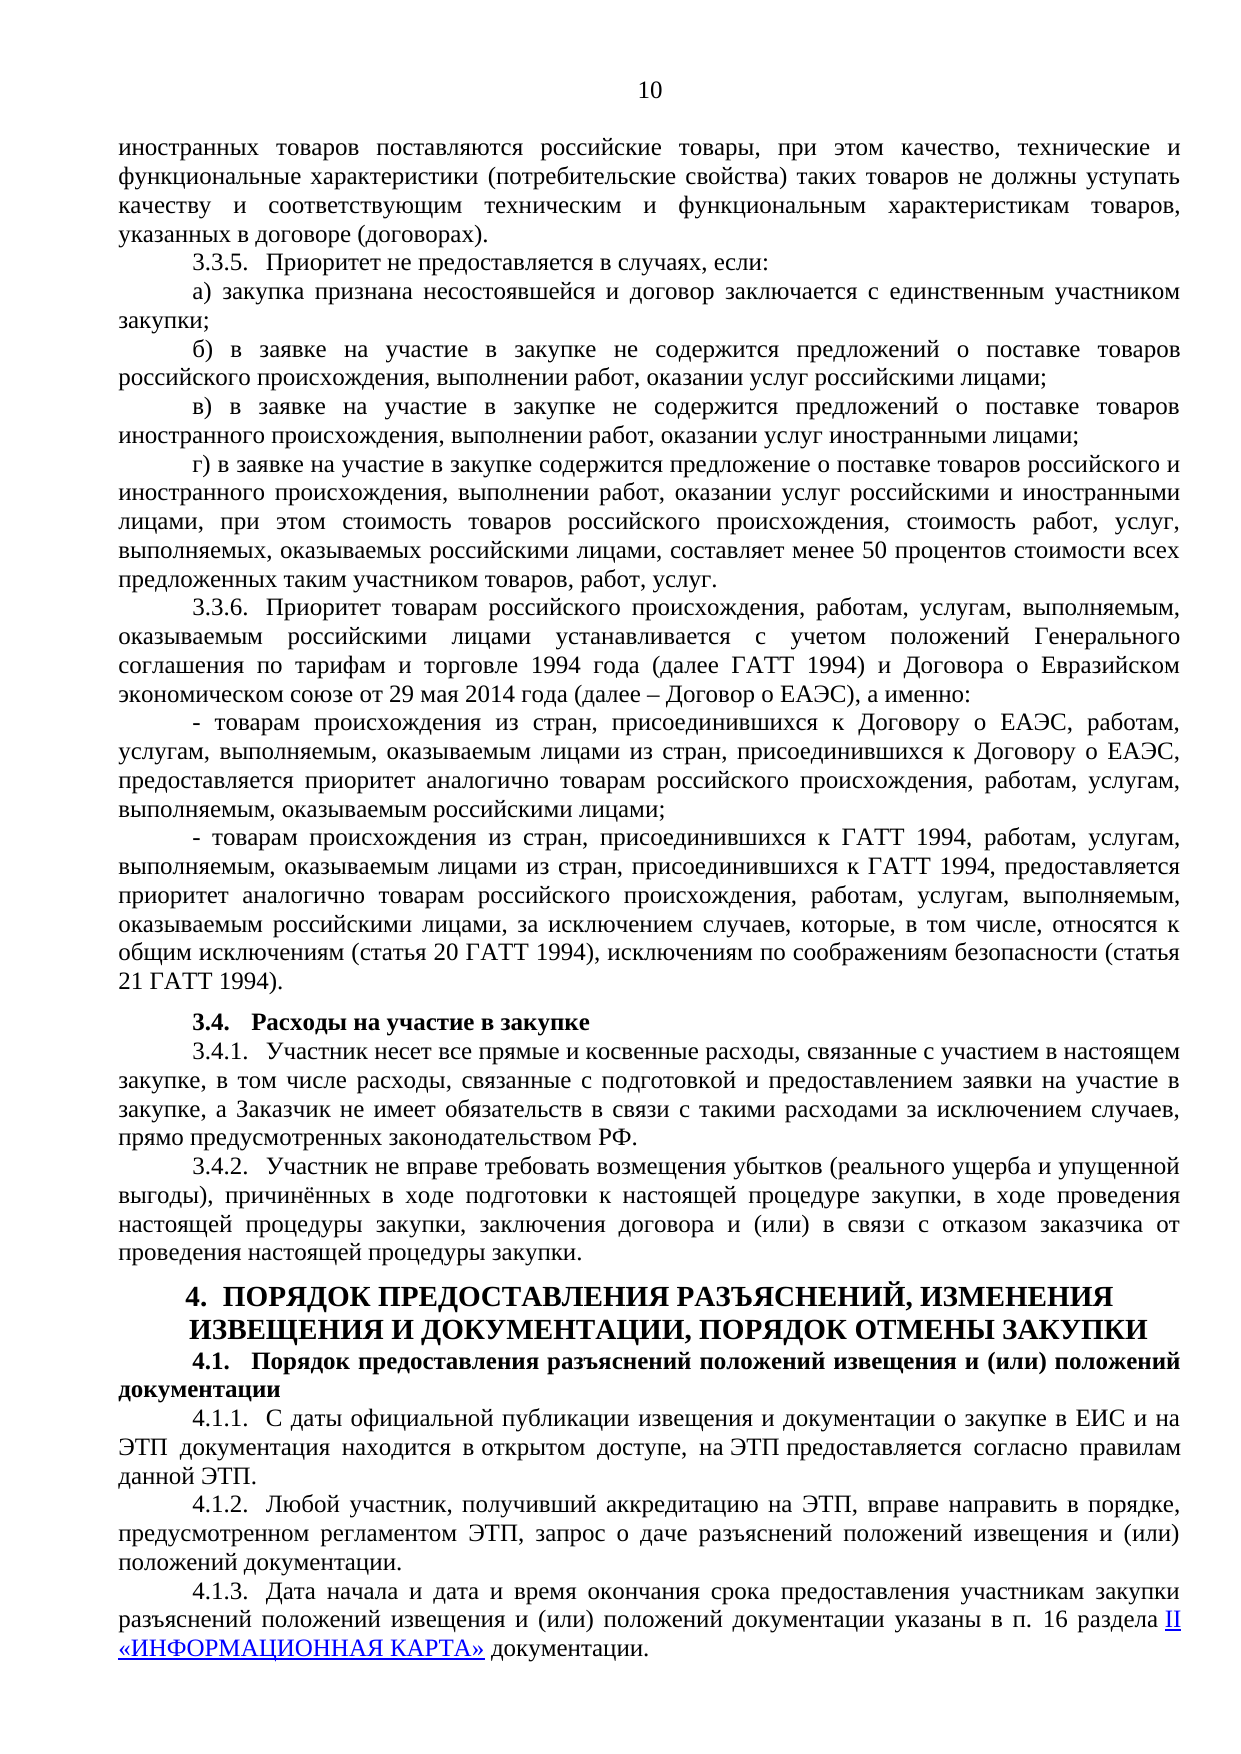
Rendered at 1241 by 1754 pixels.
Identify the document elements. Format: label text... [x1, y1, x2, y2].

list Любой участник, получивший аккредитацию на ЭТП, вправе направить в порядке, предусмотренном регламентом ЭТП, запрос о даче разъяснений положений извещения и (или) положений документации. [118, 1489, 1181, 1576]
list Приоритет не предоставляется в случаях, если: [118, 247, 1181, 276]
text а) закупка признана несостоявшейся и договор заключается с единственным участником закупки; [118, 276, 1181, 334]
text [118, 132, 1181, 247]
list Расходы на участие в закупке [118, 1007, 1181, 1036]
list Приоритет товарам российского происхождения, работам, услугам, выполняемым, оказываемым российскими лицами устанавливается с учетом положений Генерального соглашения по тарифам и торговле 1994 года (далее ГАТТ 1994) и Договора о Евразийском экономическом союзе от 29 мая 2014 года (далее – Договор о ЕАЭС), а именно: [118, 592, 1181, 707]
text - товарам происхождения из стран, присоединившихся к Договору о ЕАЭС, работам, услугам, выполняемым, оказываемым лицами из стран, присоединившихся к Договору о ЕАЭС, предоставляется приоритет аналогично товарам российского происхождения, работам, услугам, выполняемым, оказываемым российскими лицами; [118, 707, 1181, 822]
text - товарам происхождения из стран, присоединившихся к ГАТТ 1994, работам, услугам, выполняемым, оказываемым лицами из стран, присоединившихся к ГАТТ 1994, предоставляется приоритет аналогично товарам российского происхождения, работам, услугам, выполняемым, оказываемым российскими лицами, за исключением случаев, которые, в том числе, относятся к общим исключениям (статья 20 ГАТТ 1994), исключениям по соображениям безопасности (статья 21 ГАТТ 1994). [118, 822, 1181, 995]
list Участник не вправе требовать возмещения убытков (реального ущерба и упущенной выгоды), причинённых в ходе подготовки к настоящей процедуре закупки, в ходе проведения настоящей процедуры закупки, заключения договора и (или) в связи с отказом заказчика от проведения настоящей процедуры закупки. [118, 1151, 1181, 1266]
list С даты официальной публикации извещения и документации о закупке в ЕИС и на ЭТП документация находится в открытом доступе, на ЭТП предоставляется согласно правилам данной ЭТП. [118, 1403, 1181, 1489]
list ПОРЯДОК ПРЕДОСТАВЛЕНИЯ РАЗЪЯСНЕНИЙ, ИЗМЕНЕНИЯ ИЗВЕЩЕНИЯ И ДОКУМЕНТАЦИИ, ПОРЯДОК ОТМЕНЫ ЗАКУПКИ [118, 1279, 1181, 1346]
list Участник несет все прямые и косвенные расходы, связанные с участием в настоящем закупке, в том числе расходы, связанные с подготовкой и предоставлением заявки на участие в закупке, а Заказчик не имеет обязательств в связи с такими расходами за исключением случаев, прямо предусмотренных законодательством РФ. [118, 1036, 1181, 1151]
list Дата начала и дата и время окончания срока предоставления участникам закупки разъяснений положений извещения и (или) положений документации указаны в п. 16 раздела II «ИНФОРМАЦИОННАЯ КАРТА» документации. [118, 1576, 1181, 1662]
text б) в заявке на участие в закупке не содержится предложений о поставке товаров российского происхождения, выполнении работ, оказании услуг российскими лицами; [118, 334, 1181, 391]
list Порядок предоставления разъяснений положений извещения и (или) положений документации [118, 1346, 1181, 1403]
text в) в заявке на участие в закупке не содержится предложений о поставке товаров иностранного происхождения, выполнении работ, оказании услуг иностранными лицами; [118, 391, 1181, 449]
text г) в заявке на участие в закупке содержится предложение о поставке товаров российского и иностранного происхождения, выполнении работ, оказании услуг российскими и иностранными лицами, при этом стоимость товаров российского происхождения, стоимость работ, услуг, выполняемых, оказываемых российскими лицами, составляет менее 50 процентов стоимости всех предложенных таким участником товаров, работ, услуг. [118, 449, 1181, 592]
